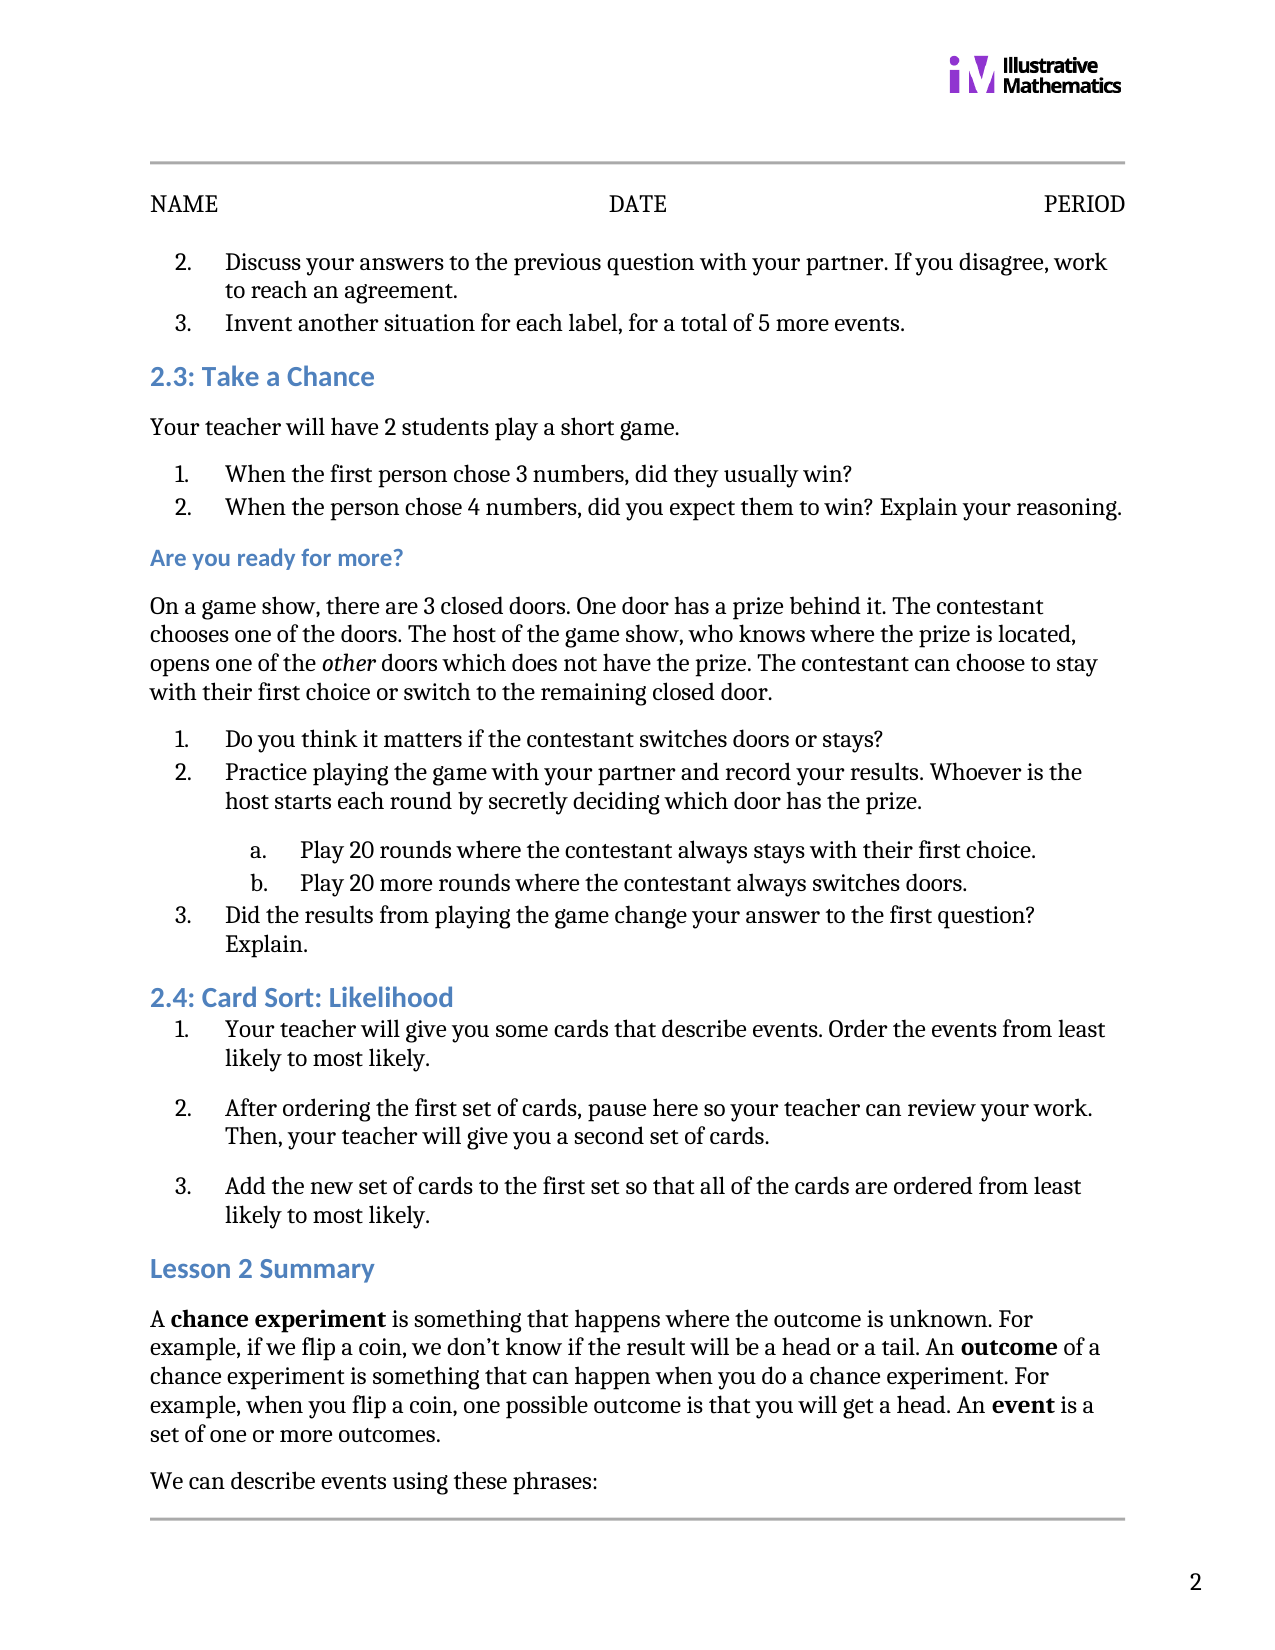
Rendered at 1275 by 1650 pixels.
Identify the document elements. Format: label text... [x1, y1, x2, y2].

text Your teacher will have 2 students play a short game. [150, 413, 1125, 441]
list Play 20 more rounds where the contestant always switches doors. [250, 869, 1125, 897]
subtitle 2.3: Take a Chance [150, 358, 1125, 394]
list Play 20 rounds where the contestant always stays with their first choice. [250, 836, 1125, 865]
list Your teacher will give you some cards that describe events. Order the events from least likely to most likely. [175, 1015, 1125, 1073]
subtitle 2.4: Card Sort: Likelihood [150, 979, 1125, 1015]
list When the first person chose 3 numbers, did they usually win? [175, 460, 1125, 489]
text We can describe events using these phrases: [150, 1467, 1125, 1496]
list When the person chose 4 numbers, did you expect them to win? Explain your reasoning. [175, 493, 1125, 521]
text A chance experiment is something that happens where the outcome is unknown. For example, if we flip a coin, we don’t know if the result will be a head or a tail. An outcome of a chance experiment is something that can happen when you do a chance experiment. For example, when you flip a coin, one possible outcome is that you will get a head. An event is a set of one or more outcomes. [150, 1304, 1125, 1448]
subtitle Are you ready for more? [150, 542, 1125, 573]
list Did the results from playing the game change your answer to the first question? Explain. [175, 901, 1125, 959]
list After ordering the first set of cards, pause here so your teacher can review your work. Then, your teacher will give you a second set of cards. [175, 1093, 1125, 1151]
subtitle Lesson 2 Summary [150, 1250, 1125, 1286]
list Add the new set of cards to the first set so that all of the cards are ordered from least likely to most likely. [175, 1172, 1125, 1229]
list Discuss your answers to the previous question with your partner. If you disagree, work to reach an agreement. [175, 247, 1125, 305]
text On a game show, there are 3 closed doors. One door has a prize behind it. The contestant chooses one of the doors. The host of the game show, who knows where the prize is located, opens one of the other doors which does not have the prize. The contestant can choose to stay with their first choice or switch to the remaining closed door. [150, 592, 1125, 707]
list Do you think it matters if the contestant switches doors or stays? [175, 725, 1125, 754]
list Invent another situation for each label, for a total of 5 more events. [175, 309, 1125, 337]
list Practice playing the game with your partner and record your results. Whoever is the host starts each round by secretly deciding which door has the prize. [175, 758, 1125, 815]
picture [949, 55, 1121, 93]
